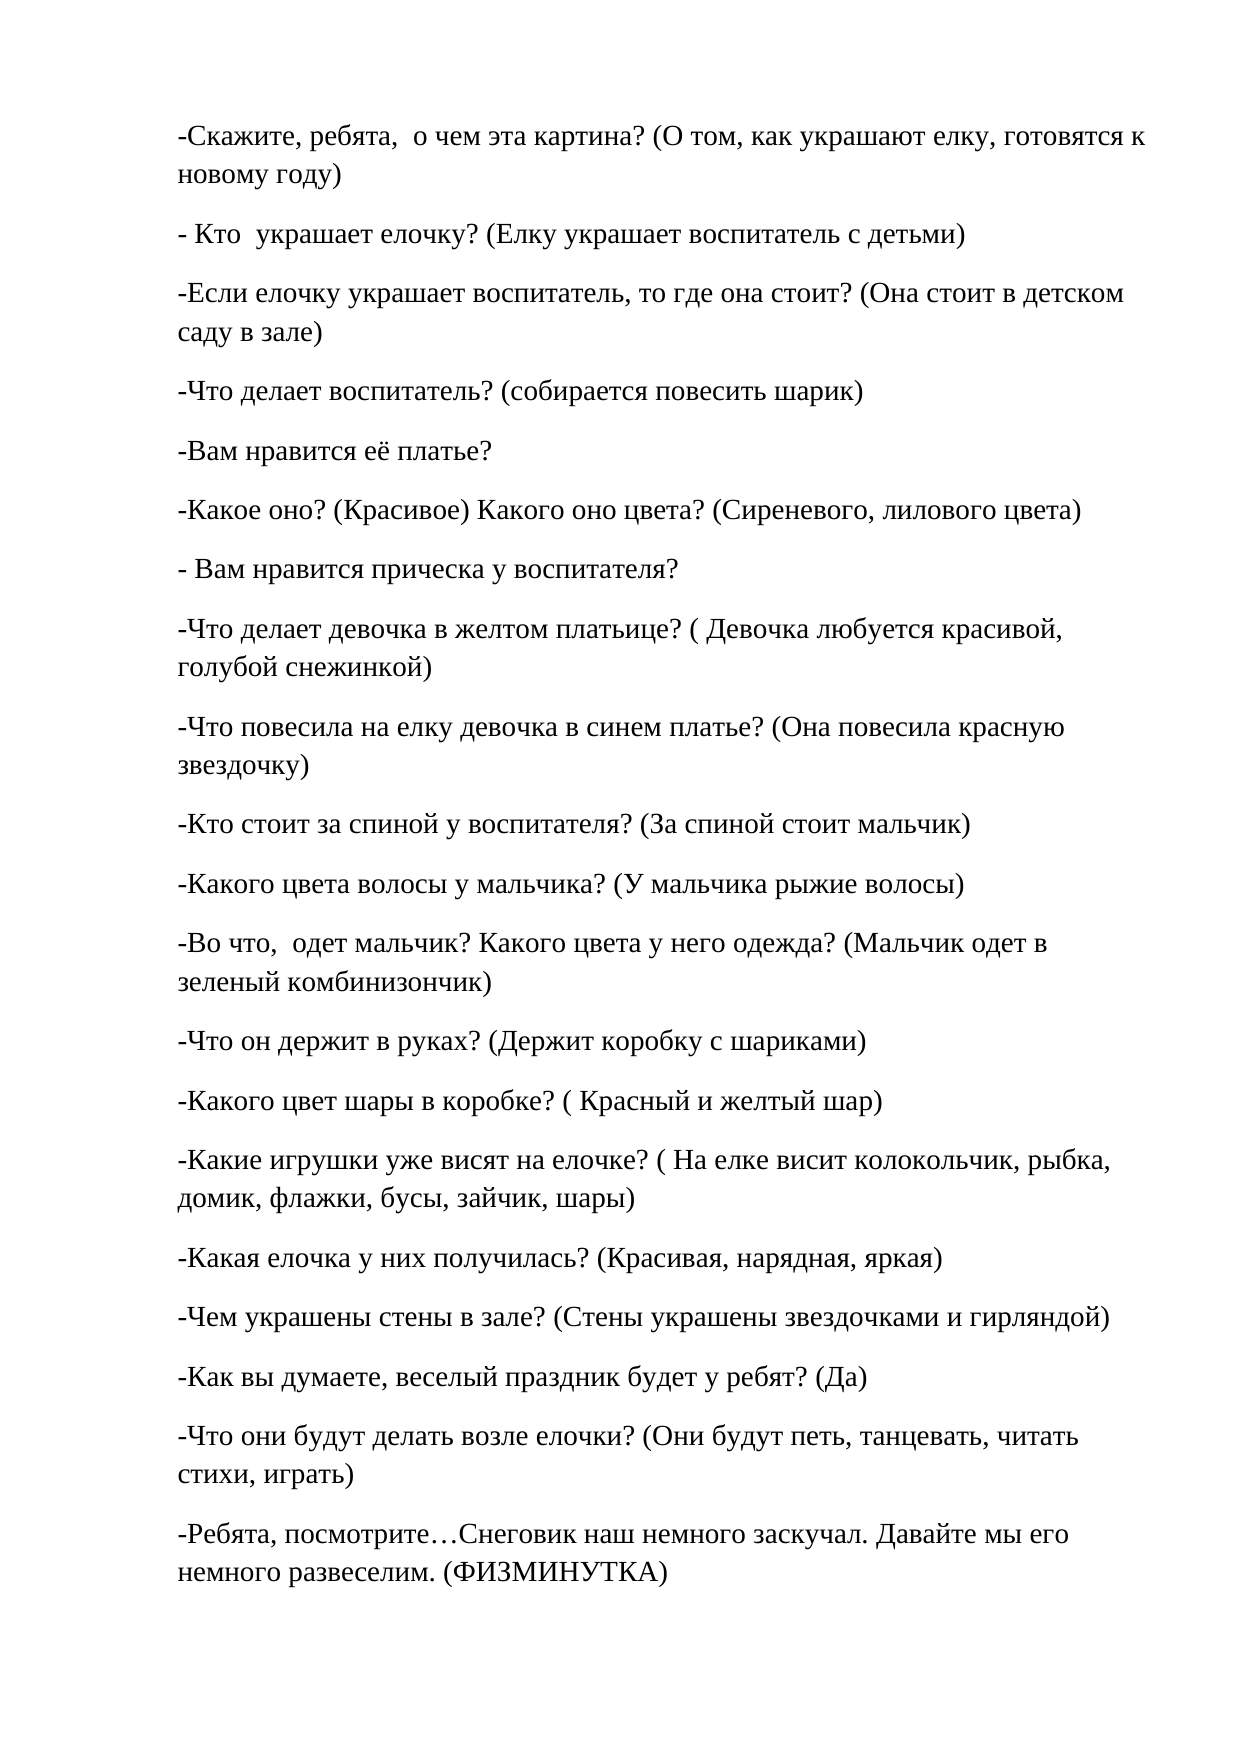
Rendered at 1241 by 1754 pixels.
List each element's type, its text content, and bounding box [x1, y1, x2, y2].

text -Что делает воспитатель? (собирается повесить шарик) [177, 373, 1152, 407]
text -Кто стоит за спиной у воспитателя? (За спиной стоит мальчик) [177, 807, 1152, 840]
text -Что повесила на елку девочка в синем платье? (Она повесила красную звездочку) [177, 709, 1152, 781]
text - Кто украшает елочку? (Елку украшает воспитатель с детьми) [177, 216, 1152, 249]
text -Что они будут делать возле елочки? (Они будут петь, танцевать, читать стихи, играть) [177, 1418, 1152, 1490]
text -Какие игрушки уже висят на елочке? ( На елке висит колокольчик, рыбка, домик, флажки, бусы, зайчик, шары) [177, 1142, 1152, 1214]
text -Чем украшены стены в зале? (Стены украшены звездочками и гирляндой) [177, 1299, 1152, 1333]
text -Какое оно? (Красивое) Какого оно цвета? (Сиреневого, лилового цвета) [177, 492, 1152, 526]
text - Вам нравится прическа у воспитателя? [177, 551, 1152, 585]
text -Что он держит в руках? (Держит коробку с шариками) [177, 1023, 1152, 1057]
text -Вам нравится её платье? [177, 433, 1152, 466]
text -Какого цвета волосы у мальчика? (У мальчика рыжие волосы) [177, 866, 1152, 899]
text -Какая елочка у них получилась? (Красивая, нарядная, яркая) [177, 1240, 1152, 1273]
text -Что делает девочка в желтом платьице? ( Девочка любуется красивой, голубой снежинкой) [177, 611, 1152, 683]
text -Как вы думаете, веселый праздник будет у ребят? (Да) [177, 1359, 1152, 1392]
text -Какого цвет шары в коробке? ( Красный и желтый шар) [177, 1083, 1152, 1116]
text -Скажите, ребята, о чем эта картина? (О том, как украшают елку, готовятся к новому году) [177, 118, 1152, 190]
text -Если елочку украшает воспитатель, то где она стоит? (Она стоит в детском саду в зале) [177, 275, 1152, 347]
text -Ребята, посмотрите…Снеговик наш немного заскучал. Давайте мы его немного развеселим. (ФИЗМИНУТКА) [177, 1516, 1152, 1588]
text -Во что, одет мальчик? Какого цвета у него одежда? (Мальчик одет в зеленый комбинизончик) [177, 925, 1152, 997]
